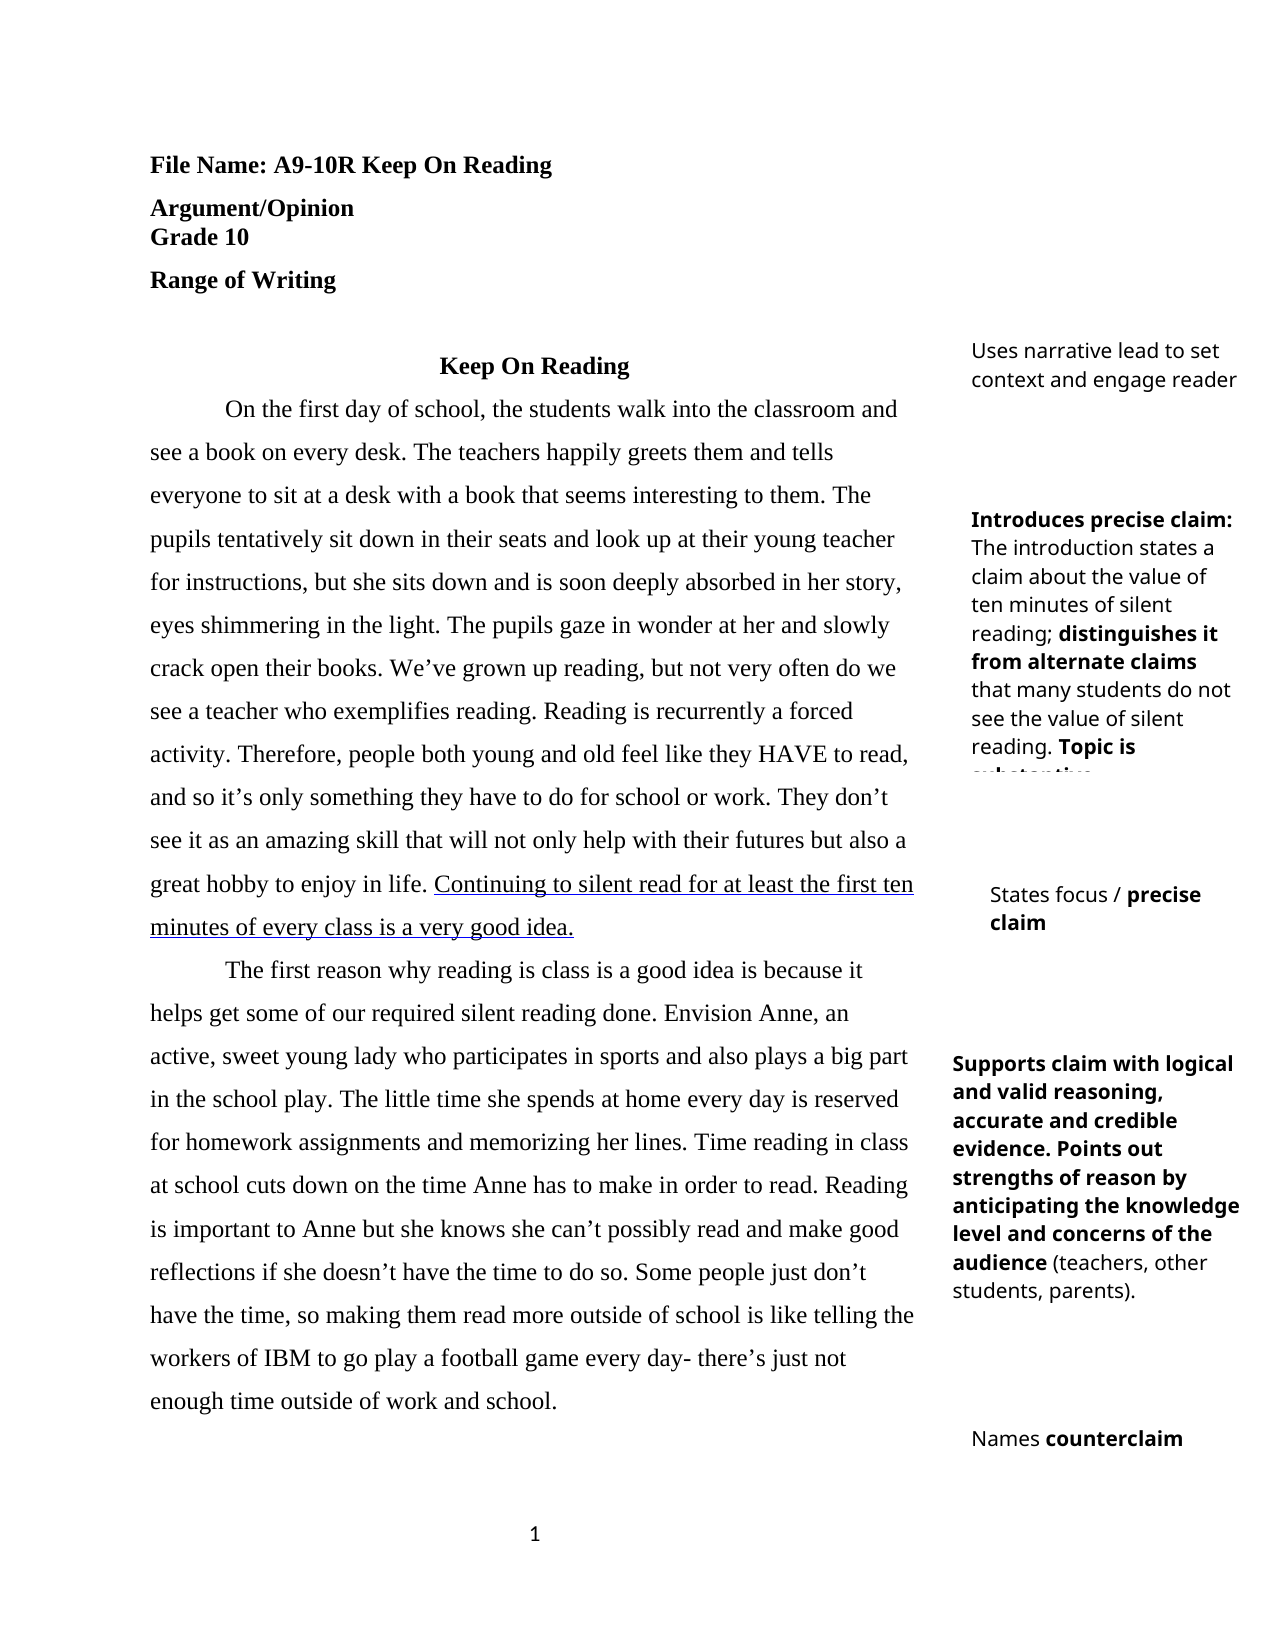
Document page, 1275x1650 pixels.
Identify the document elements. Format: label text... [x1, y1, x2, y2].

text The first reason why reading is class is a good idea is because it helps get some of our required silent reading done. Envision Anne, an active, sweet young lady who participates in sports and also plays a big part in the school play. The little time she spends at home every day is reserved for homework assignments and memorizing her lines. Time reading in class at school cuts down on the time Anne has to make in order to read. Reading is important to Anne but she knows she can’t possibly read and make good reflections if she doesn’t have the time to do so. Some people just don’t have the time, so making them read more outside of school is like telling the workers of IBM to go play a football game every day- there’s just not enough time outside of work and school. [150, 955, 919, 1415]
text Keep On Reading [150, 351, 919, 380]
text File Name: A9-10R Keep On Reading [150, 150, 919, 179]
text Range of Writing [150, 265, 919, 294]
text On the first day of school, the students walk into the classroom and see a book on every desk. The teachers happily greets them and tells everyone to sit at a desk with a book that seems interesting to them. The pupils tentatively sit down in their seats and look up at their young teacher for instructions, but she sits down and is soon deeply absorbed in her story, eyes shimmering in the light. The pupils gaze in wonder at her and slowly crack open their books. We’ve grown up reading, but not very often do we see a teacher who exemplifies reading. Reading is recurrently a forced activity. Therefore, people both young and old feel like they HAVE to read, and so it’s only something they have to do for school or work. They don’t see it as an amazing skill that will not only help with their futures but also a great hobby to enjoy in life. Continuing to silent read for at least the first ten minutes of every class is a very good idea. [150, 394, 919, 941]
text Argument/Opinion [150, 193, 919, 222]
text Grade 10 [150, 222, 919, 251]
